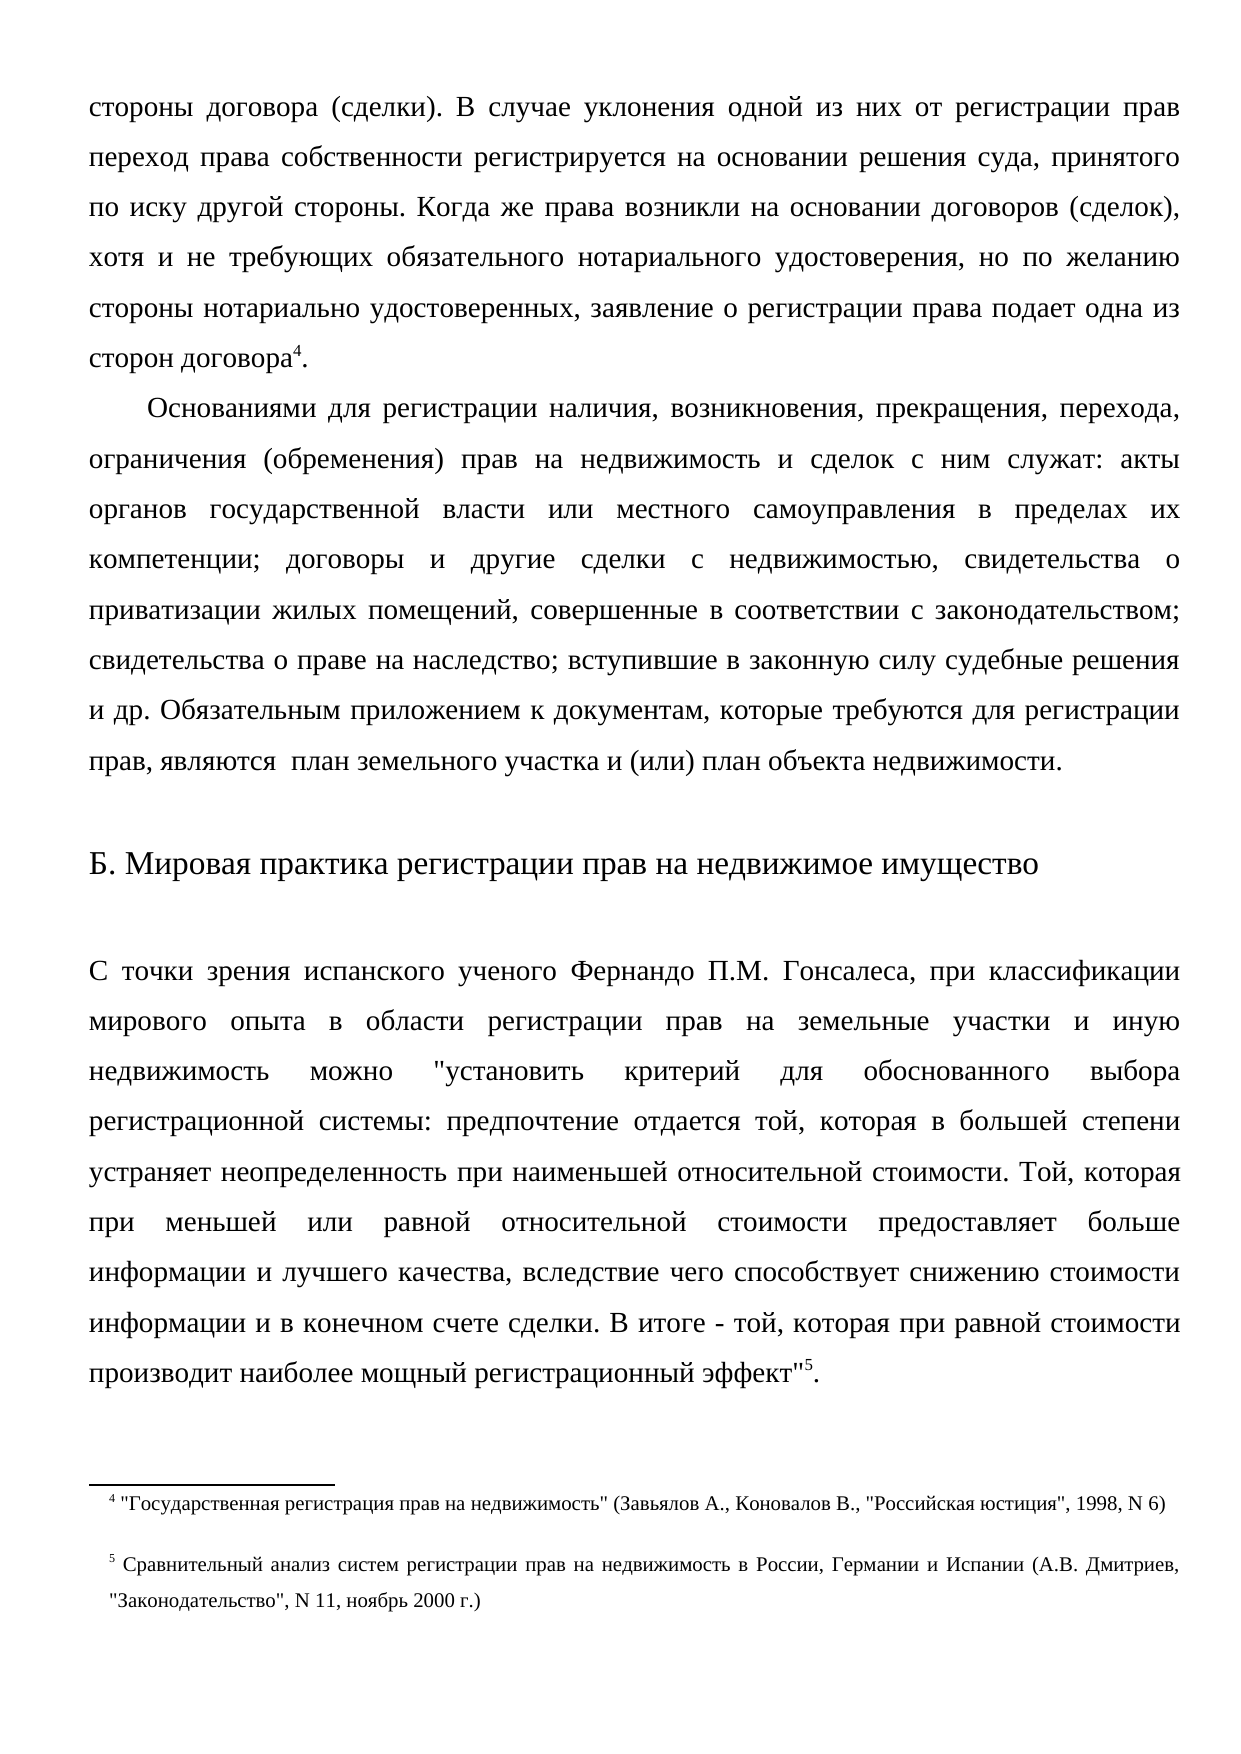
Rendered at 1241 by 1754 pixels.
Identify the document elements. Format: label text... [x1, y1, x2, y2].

text С точки зрения испанского ученого Фернандо П.М. Гонсалеса, при классификации мирового опыта в области регистрации прав на земельные участки и иную недвижимость можно "установить критерий для обоснованного выбора регистрационной системы: предпочтение отдается той, которая в большей степени устраняет неопределенность при наименьшей относительной стоимости. Той, которая при меньшей или равной относительной стоимости предоставляет больше информации и лучшего качества, вследствие чего способствует снижению стоимости информации и в конечном счете сделки. В итоге - той, которая при равной стоимости производит наиболее мощный регистрационный эффект". [89, 953, 1181, 1389]
text Основаниями для регистрации наличия, возникновения, прекращения, перехода, ограничения (обременения) прав на недвижимость и сделок с ним служат: акты органов государственной власти или местного самоуправления в пределах их компетенции; договоры и другие сделки с недвижимостью, свидетельства о приватизации жилых помещений, совершенные в соответствии с законодательством; свидетельства о праве на наследство; вступившие в законную силу судебные решения и др. Обязательным приложением к документам, которые требуются для регистрации прав, являются план земельного участка и (или) план объекта недвижимости. [89, 391, 1181, 776]
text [89, 89, 1181, 374]
text Б. Мировая практика регистрации прав на недвижимое имущество [89, 843, 1181, 882]
